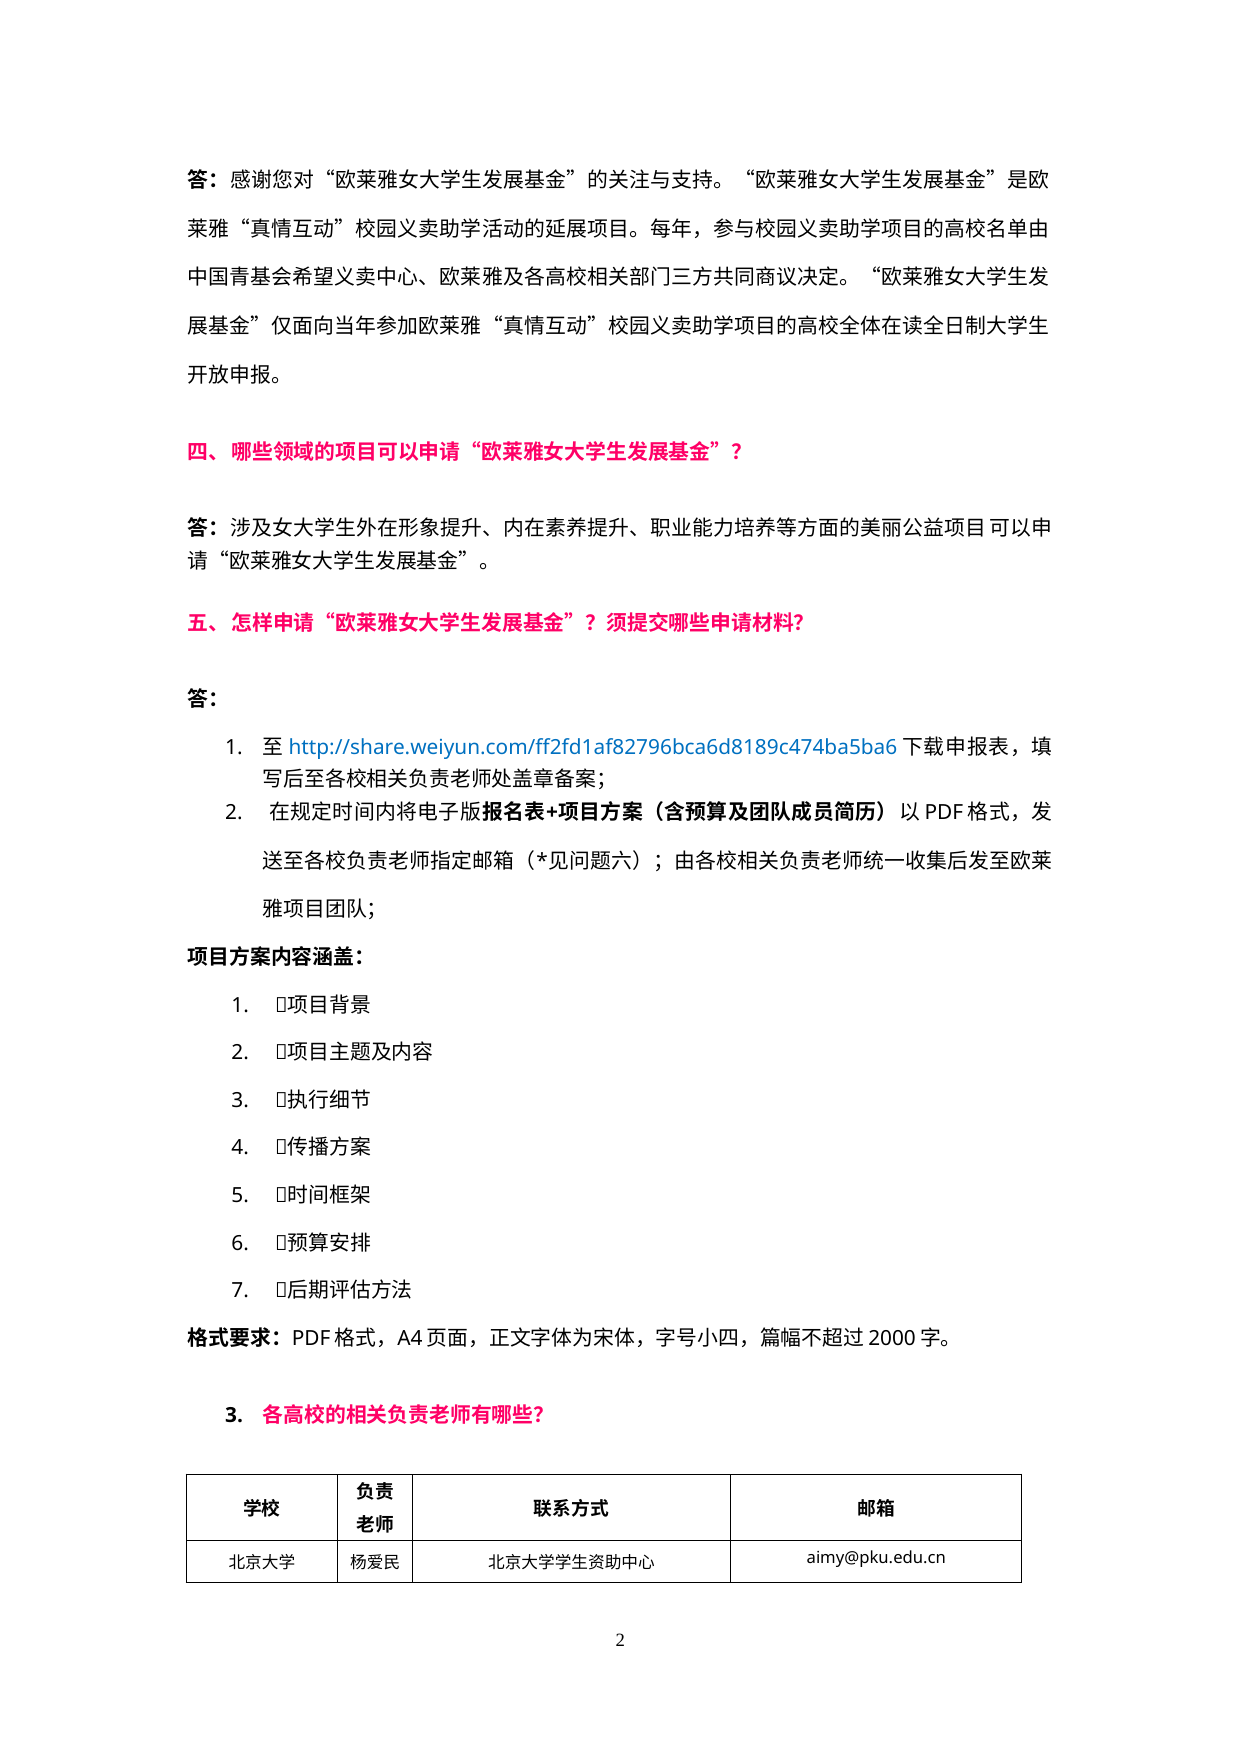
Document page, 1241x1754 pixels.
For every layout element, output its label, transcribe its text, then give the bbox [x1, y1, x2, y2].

text 1. 项目背景 [231, 987, 1053, 1019]
text 6. 预算安排 [231, 1225, 1053, 1257]
text 答：感谢您对“欧莱雅女大学生发展基金”的关注与支持。“欧莱雅女大学生发展基金”是欧莱雅“真情互动”校园义卖助学活动的延展项目。每年，参与校园义卖助学项目的高校名单由中国青基会希望义卖中心、欧莱雅及各高校相关部门三方共同商议决定。“欧莱雅女大学生发展基金”仅面向当年参加欧莱雅“真情互动”校园义卖助学项目的高校全体在读全日制大学生开放申报。 [187, 162, 1053, 389]
text 5. 时间框架 [231, 1177, 1053, 1210]
text 答：涉及女大学生外在形象提升、内在素养提升、职业能力培养等方面的美丽公益项目可以申请“欧莱雅女大学生发展基金”。 [187, 511, 1053, 576]
table_header 联系方式 [413, 1475, 730, 1539]
table_cell 北京大学学生资助中心 [413, 1541, 730, 1582]
list 在规定时间内将电子版报名表+项目方案（含预算及团队成员简历）以PDF格式，发送至各校负责老师指定邮箱（*见问题六）；由各校相关负责老师统一收集后发至欧莱雅项目团队； [225, 794, 1053, 924]
table_cell 杨爱民 [338, 1541, 412, 1582]
text 2. 项目主题及内容 [231, 1034, 1053, 1067]
text 答： [187, 681, 1053, 714]
list 怎样申请“欧莱雅女大学生发展基金”？须提交哪些申请材料？ [187, 605, 1053, 637]
table_header 负责老师 [338, 1475, 412, 1539]
table_header 学校 [187, 1475, 337, 1539]
list 各高校的相关负责老师有哪些？ [225, 1397, 1053, 1429]
list 哪些领域的项目可以申请“欧莱雅女大学生发展基金”？ [187, 434, 1053, 466]
text 7. 后期评估方法 [231, 1272, 1053, 1305]
table_header 邮箱 [731, 1475, 1021, 1539]
text 格式要求：PDF格式，A4页面，正文字体为宋体，字号小四，篇幅不超过2000字。 [187, 1320, 1053, 1352]
table_cell aimy@pku.edu.cn [731, 1541, 1021, 1582]
list 至http://share.weiyun.com/ff2fd1af82796bca6d8189c474ba5ba6下载申报表，填写后至各校相关负责老师处盖章备案； [225, 729, 1053, 794]
text 4. 传播方案 [231, 1129, 1053, 1162]
text 3. 执行细节 [231, 1082, 1053, 1114]
text 项目方案内容涵盖： [187, 939, 1053, 972]
table_cell 北京大学 [187, 1541, 337, 1582]
